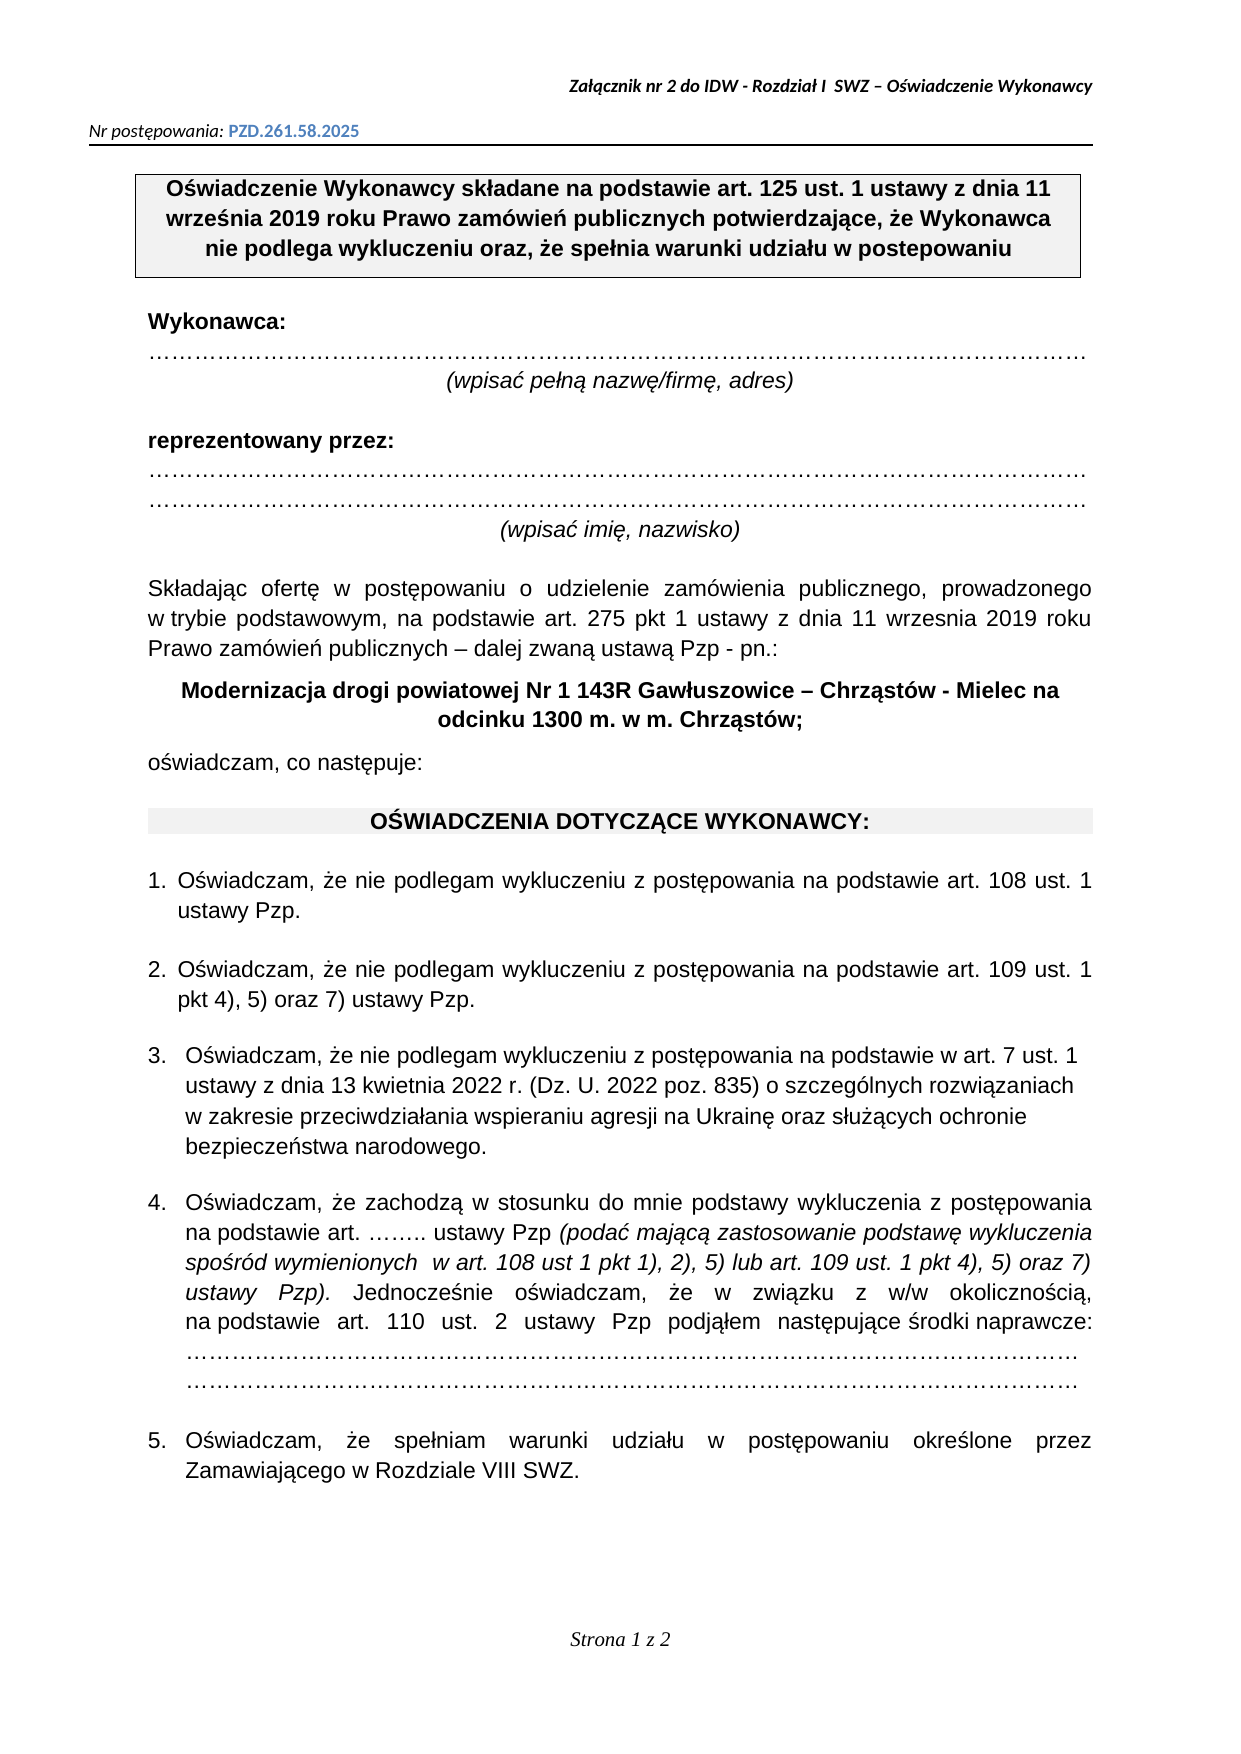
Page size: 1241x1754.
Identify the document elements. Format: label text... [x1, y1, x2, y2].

text oświadczam, co następuje: [148, 749, 1093, 775]
text OŚWIADCZENIA DOTYCZĄCE WYKONAWCY: [148, 808, 1093, 834]
text Składając ofertę w postępowaniu o udzielenie zamówienia publicznego, prowadzonego w trybie podstawowym, na podstawie art. 275 pkt 1 ustawy z dnia 11 wrzesnia 2019 roku Prawo zamówień publicznych – dalej zwaną ustawą Pzp - pn.: [148, 575, 1093, 661]
text …………………………………………………………………………………………………………… [148, 338, 1093, 364]
list Oświadczam, że nie podlegam wykluczeniu z postępowania na podstawie art. 109 ust. 1 pkt 4), 5) oraz 7) ustawy Pzp. [148, 956, 1093, 1012]
text (wpisać pełną nazwę/firmę, adres) [148, 367, 1093, 394]
list Oświadczam, że zachodzą w stosunku do mnie podstawy wykluczenia z postępowania na podstawie art. …….. ustawy Pzp (podać mającą zastosowanie podstawę wykluczenia spośród wymienionych w art. 108 ust 1 pkt 1), 2), 5) lub art. 109 ust. 1 pkt 4), 5) oraz 7) ustawy Pzp). Jednocześnie oświadczam, że w związku z w/w okolicznością, na podstawie art. 110 ust. 2 ustawy Pzp podjąłem następujące środki naprawcze: ……………………………………………………………………………………………………………………………………………………………………………………………………………… [148, 1189, 1093, 1394]
text …………………………………………………………………………………………………………… [148, 456, 1093, 483]
text reprezentowany przez: [148, 427, 1093, 453]
text Modernizacja drogi powiatowej Nr 1 143R Gawłuszowice – Chrząstów - Mielec na odcinku 1300 m. w m. Chrząstów; [148, 677, 1093, 733]
list Oświadczam, że nie podlegam wykluczeniu z postępowania na podstawie art. 108 ust. 1 ustawy Pzp. [148, 867, 1093, 923]
list Oświadczam, że nie podlegam wykluczeniu z postępowania na podstawie w art. 7 ust. 1 ustawy z dnia 13 kwietnia 2022 r. (Dz. U. 2022 poz. 835) o szczególnych rozwiązaniach w zakresie przeciwdziałania wspieraniu agresji na Ukrainę oraz służących ochronie bezpieczeństwa narodowego. [148, 1042, 1093, 1159]
list Oświadczam, że spełniam warunki udziału w postępowaniu określone przez Zamawiającego w Rozdziale VIII SWZ. [148, 1427, 1093, 1483]
text …………………………………………………………………………………………………………… [148, 486, 1093, 512]
text (wpisać imię, nazwisko) [148, 516, 1093, 542]
text Wykonawca: [148, 308, 1093, 334]
table_header Oświadczenie Wykonawcy składane na podstawie art. 125 ust. 1 ustawy z dnia 11 września 2019 roku Prawo zamówień publicznych potwierdzające, że Wykonawca nie podlega wykluczeniu oraz, że spełnia warunki udziału w postepowaniu [136, 175, 1080, 277]
